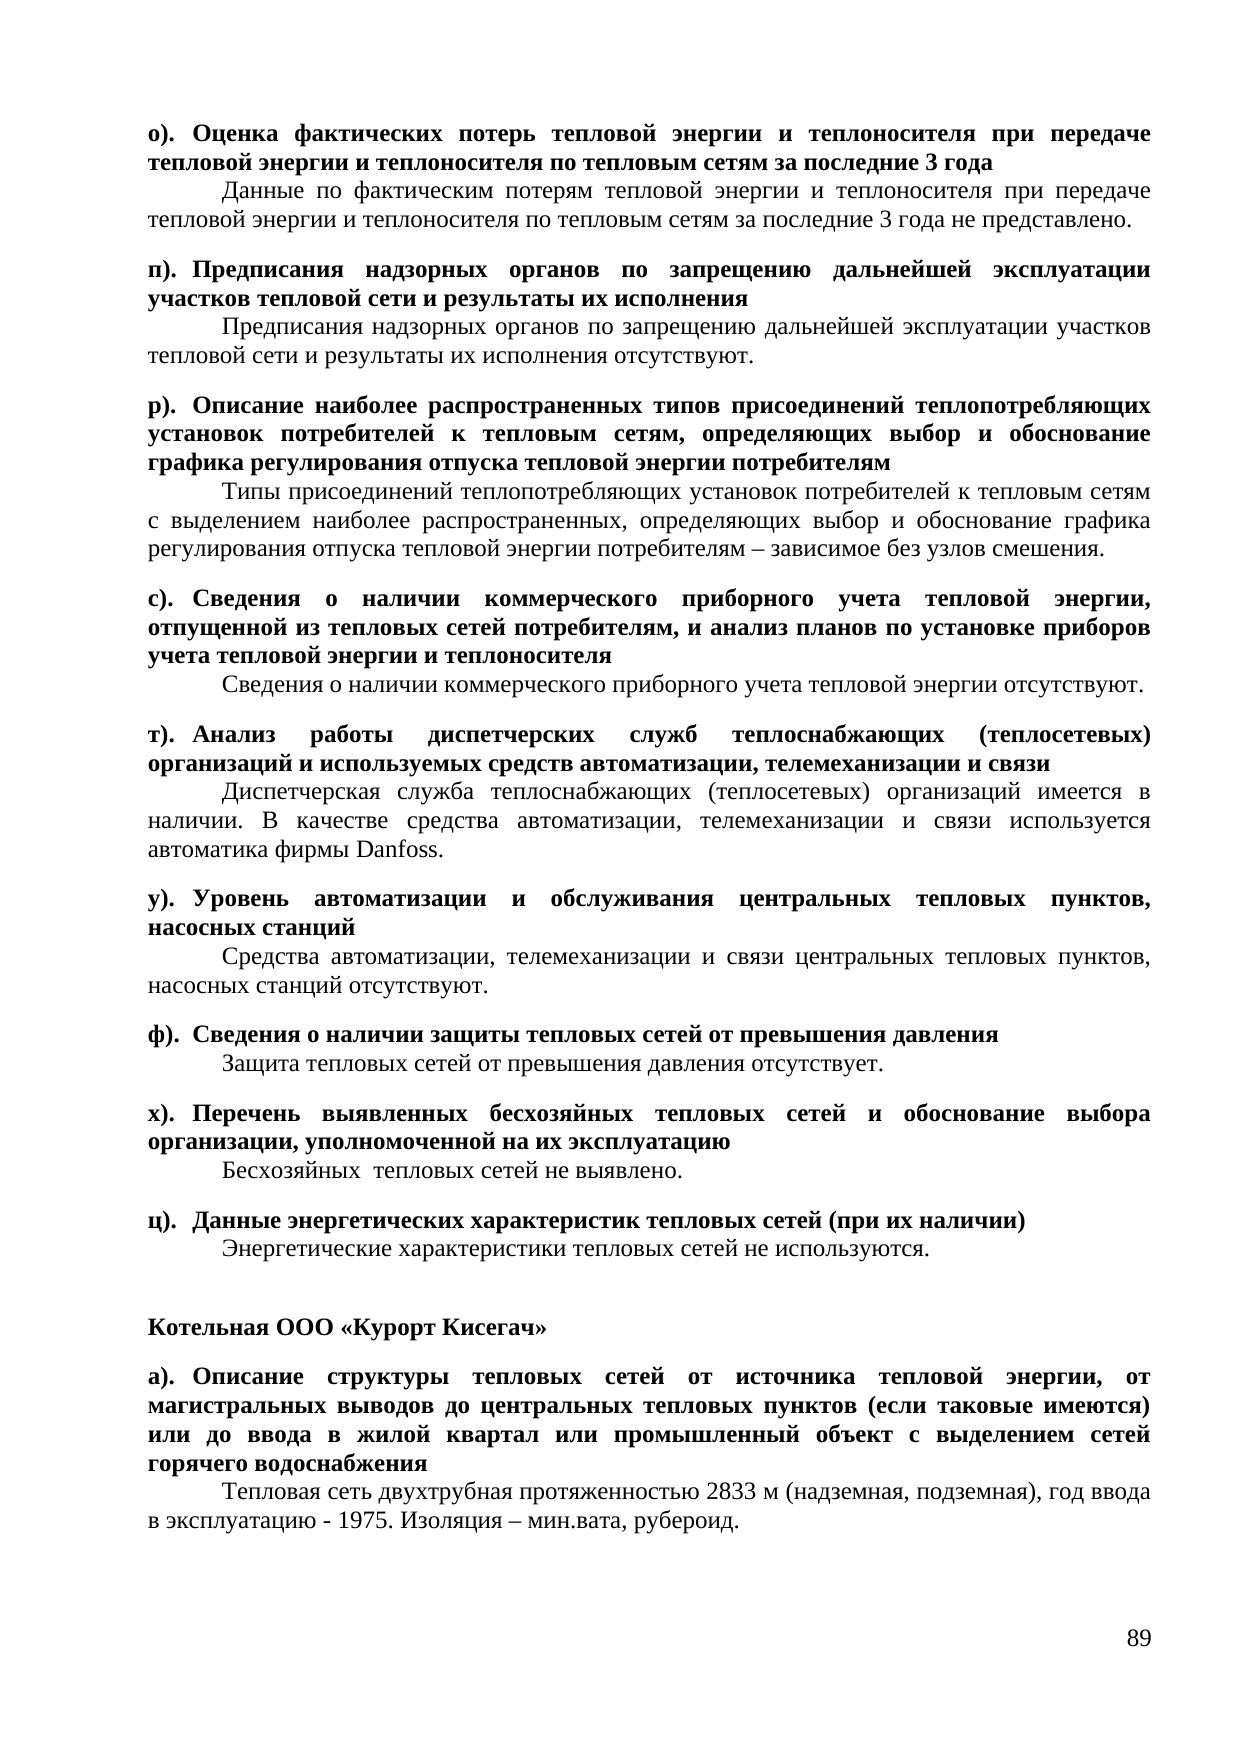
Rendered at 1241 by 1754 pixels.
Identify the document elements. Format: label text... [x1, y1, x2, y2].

text Защита тепловых сетей от превышения давления отсутствует. [148, 1048, 1152, 1077]
text Диспетчерская служба теплоснабжающих (теплосетевых) организаций имеется в наличии. В качестве средства автоматизации, телемеханизации и связи используется автоматика фирмы Danfoss. [148, 776, 1152, 863]
subtitle Сведения о наличии коммерческого приборного учета тепловой энергии, отпущенной из тепловых сетей потребителям, и анализ планов по установке приборов учета тепловой энергии и теплоносителя [148, 583, 1152, 669]
text Бесхозяйных тепловых сетей не выявлено. [148, 1155, 1152, 1184]
text Энергетические характеристики тепловых сетей не используются. [148, 1233, 1152, 1262]
text Типы присоединений теплопотребляющих установок потребителей к тепловым сетям с выделением наиболее распространенных, определяющих выбор и обоснование графика регулирования отпуска тепловой энергии потребителям – зависимое без узлов смешения. [148, 476, 1152, 562]
subtitle Данные энергетических характеристик тепловых сетей (при их наличии) [148, 1205, 1152, 1233]
text Средства автоматизации, телемеханизации и связи центральных тепловых пунктов, насосных станций отсутствуют. [148, 941, 1152, 998]
text Сведения о наличии коммерческого приборного учета тепловой энергии отсутствуют. [148, 669, 1152, 698]
text Данные по фактическим потерям тепловой энергии и теплоносителя при передаче тепловой энергии и теплоносителя по тепловым сетям за последние 3 года не представлено. [148, 176, 1152, 233]
subtitle Описание структуры тепловых сетей от источника тепловой энергии, от магистральных выводов до центральных тепловых пунктов (если таковые имеются) или до ввода в жилой квартал или промышленный объект с выделением сетей горячего водоснабжения [148, 1361, 1152, 1476]
subtitle Оценка фактических потерь тепловой энергии и теплоносителя при передаче тепловой энергии и теплоносителя по тепловым сетям за последние 3 года [148, 118, 1152, 176]
subtitle Анализ работы диспетчерских служб теплоснабжающих (теплосетевых) организаций и используемых средств автоматизации, телемеханизации и связи [148, 719, 1152, 776]
text Предписания надзорных органов по запрещению дальнейшей эксплуатации участков тепловой сети и результаты их исполнения отсутствуют. [148, 311, 1152, 369]
text Тепловая сеть двухтрубная протяженностью 2833 м (надземная, подземная), год ввода в эксплуатацию - 1975. Изоляция – мин.вата, рубероид. [148, 1476, 1152, 1534]
subtitle Перечень выявленных бесхозяйных тепловых сетей и обоснование выбора организации, уполномоченной на их эксплуатацию [148, 1098, 1152, 1155]
subtitle Сведения о наличии защиты тепловых сетей от превышения давления [148, 1019, 1152, 1048]
subtitle Уровень автоматизации и обслуживания центральных тепловых пунктов, насосных станций [148, 883, 1152, 941]
subtitle Предписания надзорных органов по запрещению дальнейшей эксплуатации участков тепловой сети и результаты их исполнения [148, 254, 1152, 311]
text Котельная ООО «Курорт Кисегач» [148, 1312, 1152, 1341]
subtitle Описание наиболее распространенных типов присоединений теплопотребляющих установок потребителей к тепловым сетям, определяющих выбор и обоснование графика регулирования отпуска тепловой энергии потребителям [148, 390, 1152, 476]
